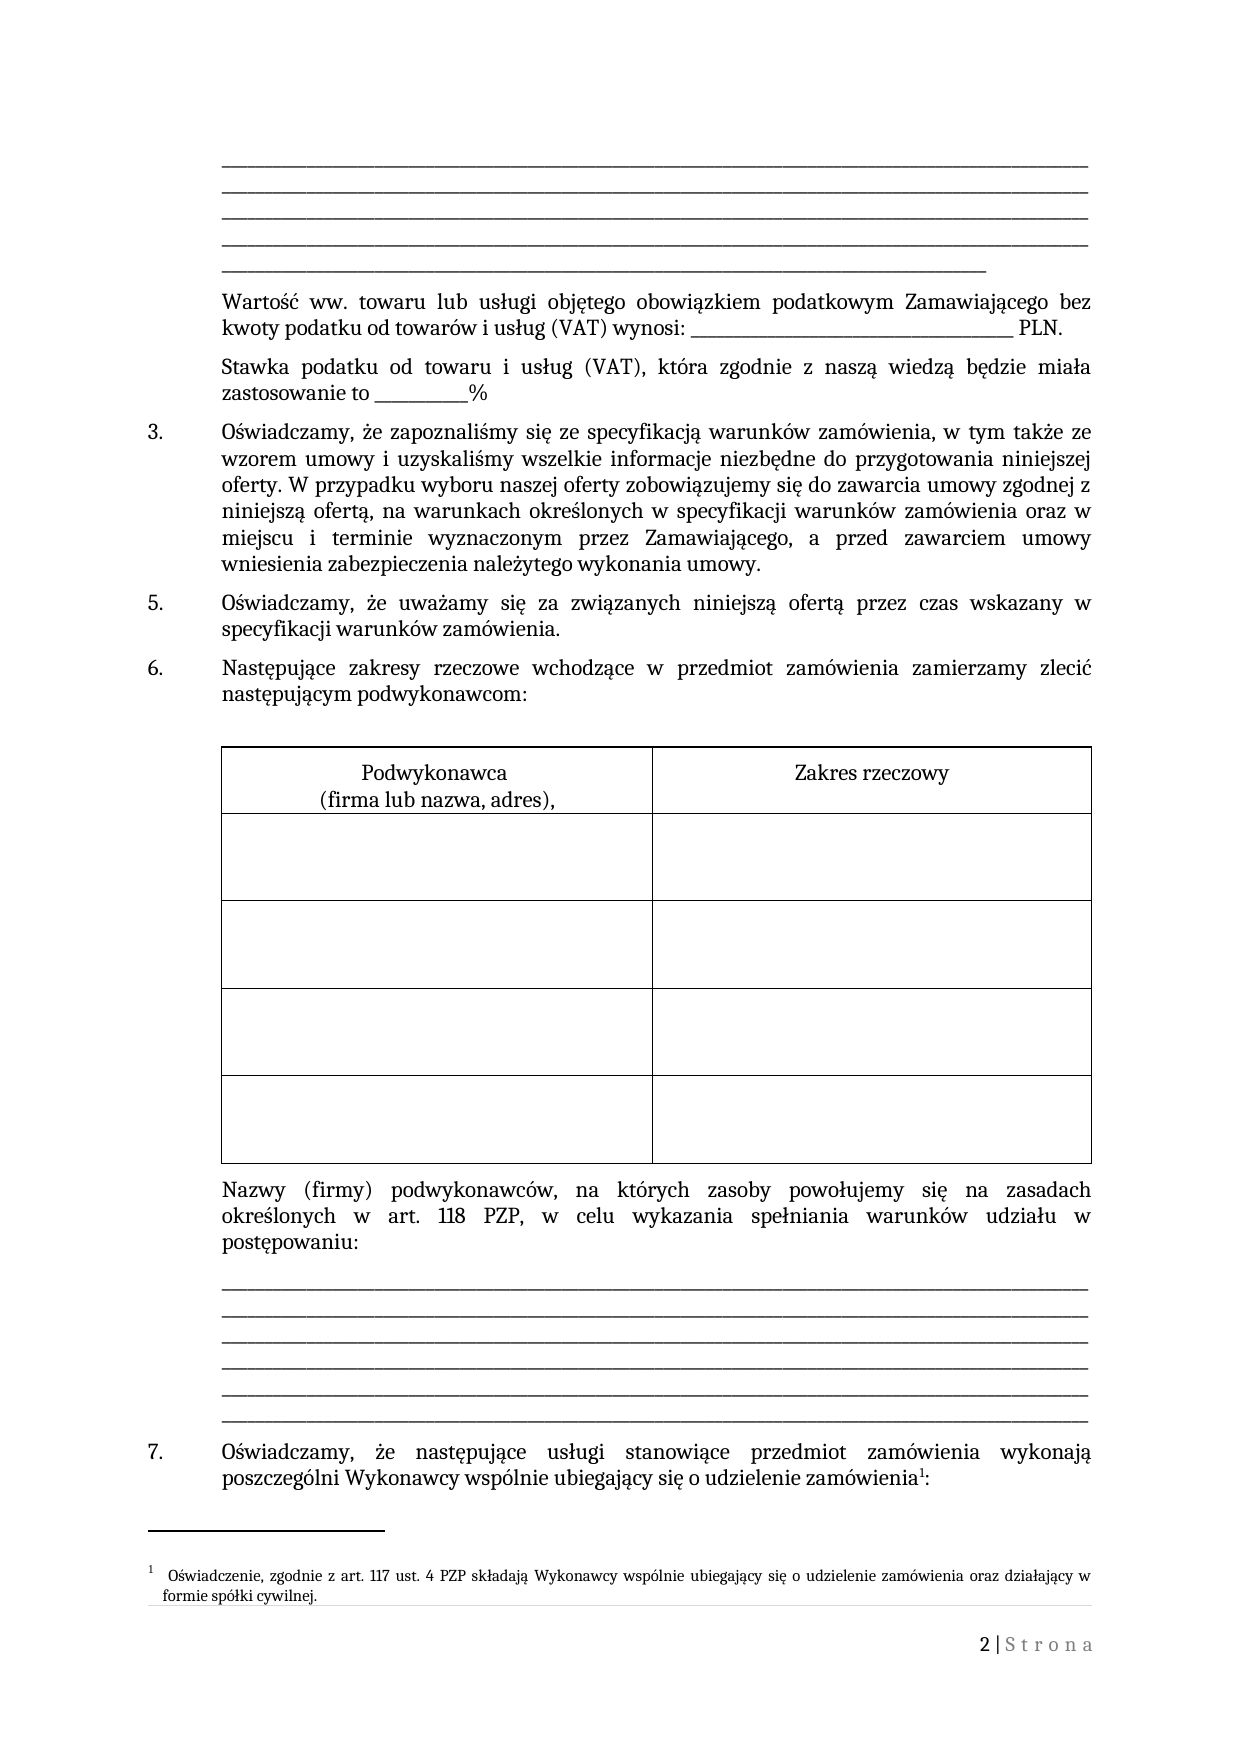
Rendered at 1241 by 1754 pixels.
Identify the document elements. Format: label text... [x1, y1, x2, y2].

table_cell [222, 901, 652, 988]
text Nazwy (firmy) podwykonawców, na których zasoby powołujemy się na zasadach określonych w art. 118 PZP, w celu wykazania spełniania warunków udziału w postępowaniu: [222, 1176, 1092, 1256]
table_cell [222, 989, 652, 1075]
table_cell [653, 989, 1091, 1075]
text 5. Oświadczamy, że uważamy się za związanych niniejszą ofertą przez czas wskazany w specyfikacji warunków zamówienia. [148, 590, 1092, 642]
table_cell [653, 1076, 1091, 1163]
text ____________________________________________________________________________________________________________________________________________________________________________________________________________________________________________________________________________________________________________________________________________________________________________________________________________________________________________________________________________________________________________________________________________________________________________________________________________________________________ [222, 1268, 1092, 1426]
table_cell [222, 814, 652, 900]
text Stawka podatku od towaru i usług (VAT), która zgodnie z naszą wiedzą będzie miała zastosowanie to ___________% [222, 354, 1092, 407]
table_cell [653, 814, 1091, 900]
table_cell [222, 1076, 652, 1163]
table_header Podwykonawca (firma lub nazwa, adres), [222, 748, 652, 813]
list 7. Oświadczamy, że następujące usługi stanowiące przedmiot zamówienia wykonają poszczególni Wykonawcy wspólnie ubiegający się o udzielenie zamówienia: [148, 1439, 1092, 1491]
table_cell [653, 901, 1091, 988]
text __________________________________________________________________________________________________________________________________________________________________________________________________________________________________________________________________________________________________________________________________________________________________________________________________________________________________________________________________________________________________________________ [222, 144, 1092, 276]
text 6. Następujące zakresy rzeczowe wchodzące w przedmiot zamówienia zamierzamy zlecić następującym podwykonawcom: [148, 655, 1092, 708]
table_header Zakres rzeczowy [653, 748, 1091, 813]
text Wartość ww. towaru lub usługi objętego obowiązkiem podatkowym Zamawiającego bez kwoty podatku od towarów i usług (VAT) wynosi: ______________________________________ PLN. [222, 289, 1092, 341]
text 3. Oświadczamy, że zapoznaliśmy się ze specyfikacją warunków zamówienia, w tym także ze wzorem umowy i uzyskaliśmy wszelkie informacje niezbędne do przygotowania niniejszej oferty. W przypadku wyboru naszej oferty zobowiązujemy się do zawarcia umowy zgodnej z niniejszą ofertą, na warunkach określonych w specyfikacji warunków zamówienia oraz w miejscu i terminie wyznaczonym przez Zamawiającego, a przed zawarciem umowy wniesienia zabezpieczenia należytego wykonania umowy. [148, 419, 1092, 577]
